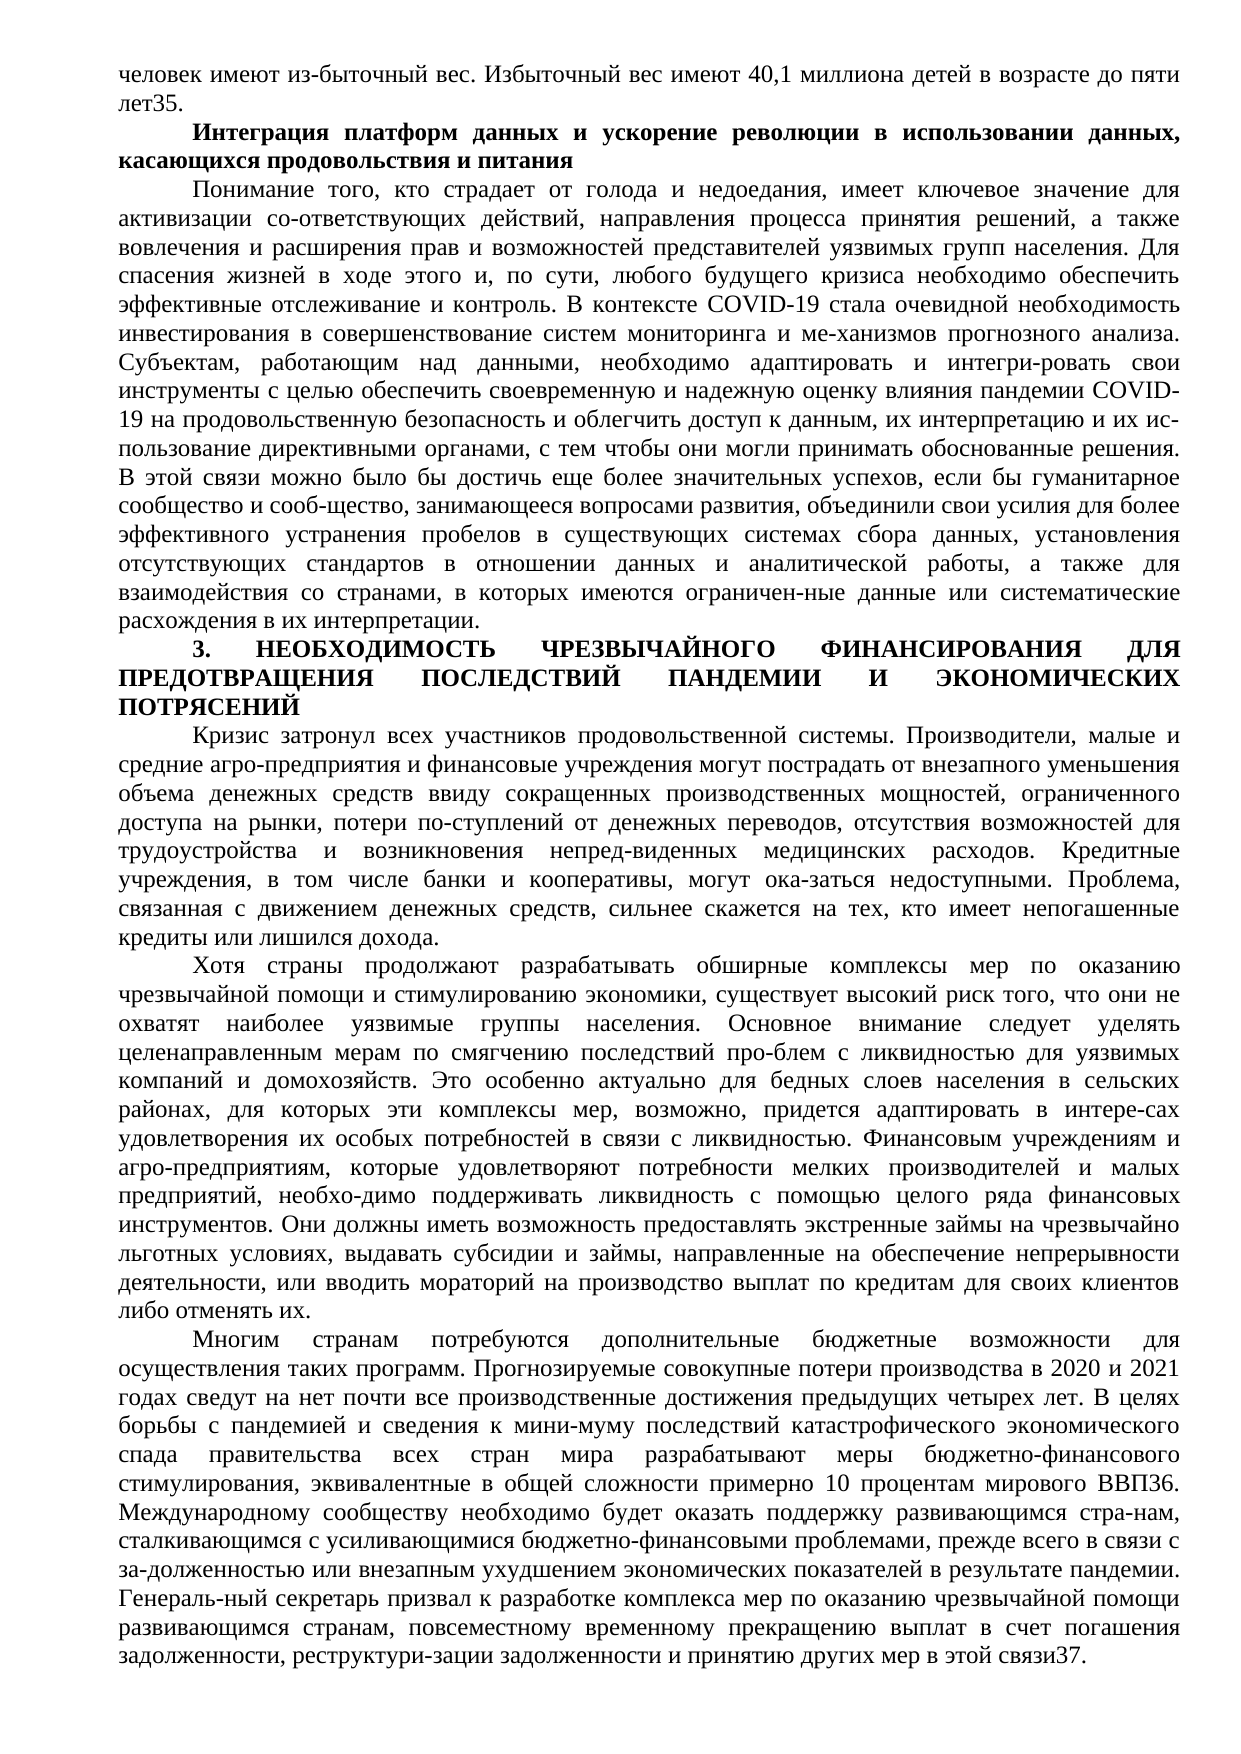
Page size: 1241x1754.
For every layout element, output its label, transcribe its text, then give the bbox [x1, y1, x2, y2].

text Хотя страны продолжают разрабатывать обширные комплексы мер по оказанию чрезвычайной помощи и стимулированию экономики, существует высокий риск того, что они не охватят наиболее уязвимые группы населения. Основное внимание следует уделять целенаправленным мерам по смягчению последствий про-блем с ликвидностью для уязвимых компаний и домохозяйств. Это особенно актуально для бедных слоев населения в сельских районах, для которых эти комплексы мер, возможно, придется адаптировать в интере-сах удовлетворения их особых потребностей в связи с ликвидностью. Финансовым учреждениям и агро-предприятиям, которые удовлетворяют потребности мелких производителей и малых предприятий, необхо-димо поддерживать ликвидность с помощью целого ряда финансовых инструментов. Они должны иметь возможность предоставлять экстренные займы на чрезвычайно льготных условиях, выдавать субсидии и займы, направленные на обеспечение непрерывности деятельности, или вводить мораторий на производство выплат по кредитам для своих клиентов либо отменять их. [118, 950, 1181, 1324]
text 3. НЕОБХОДИМОСТЬ ЧРЕЗВЫЧАЙНОГО ФИНАНСИРОВАНИЯ ДЛЯ ПРЕДОТВРАЩЕНИЯ ПОСЛЕДСТВИЙ ПАНДЕМИИ И ЭКОНОМИЧЕСКИХ ПОТРЯСЕНИЙ [118, 634, 1181, 720]
text Интеграция платформ данных и ускорение революции в использовании данных, касающихся продовольствия и питания [118, 117, 1181, 174]
text Многим странам потребуются дополнительные бюджетные возможности для осуществления таких программ. Прогнозируемые совокупные потери производства в 2020 и 2021 годах сведут на нет почти все производственные достижения предыдущих четырех лет. В целях борьбы с пандемией и сведения к мини-муму последствий катастрофического экономического спада правительства всех стран мира разрабатывают меры бюджетно-финансового стимулирования, эквивалентные в общей сложности примерно 10 процентам мирового ВВП36. Международному сообществу необходимо будет оказать поддержку развивающимся стра-нам, сталкивающимся с усиливающимися бюджетно-финансовыми проблемами, прежде всего в связи с за-долженностью или внезапным ухудшением экономических показателей в результате пандемии. Генераль-ный секретарь призвал к разработке комплекса мер по оказанию чрезвычайной помощи развивающимся странам, повсеместному временному прекращению выплат в счет погашения задолженности, реструктури-зации задолженности и принятию других мер в этой связи37. [118, 1324, 1181, 1669]
text Понимание того, кто страдает от голода и недоедания, имеет ключевое значение для активизации со-ответствующих действий, направления процесса принятия решений, а также вовлечения и расширения прав и возможностей представителей уязвимых групп населения. Для спасения жизней в ходе этого и, по сути, любого будущего кризиса необходимо обеспечить эффективные отслеживание и контроль. В контексте COVID-19 стала очевидной необходимость инвестирования в совершенствование систем мониторинга и ме-ханизмов прогнозного анализа. Субъектам, работающим над данными, необходимо адаптировать и интегри-ровать свои инструменты с целью обеспечить своевременную и надежную оценку влияния пандемии COVID-19 на продовольственную безопасность и облегчить доступ к данным, их интерпретацию и их ис-пользование директивными органами, с тем чтобы они могли принимать обоснованные решения. В этой связи можно было бы достичь еще более значительных успехов, если бы гуманитарное сообщество и сооб-щество, занимающееся вопросами развития, объединили свои усилия для более эффективного устранения пробелов в существующих системах сбора данных, установления отсутствующих стандартов в отношении данных и аналитической работы, а также для взаимодействия со странами, в которых имеются ограничен-ные данные или систематические расхождения в их интерпретации. [118, 174, 1181, 634]
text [118, 59, 1181, 117]
text Кризис затронул всех участников продовольственной системы. Производители, малые и средние агро-предприятия и финансовые учреждения могут пострадать от внезапного уменьшения объема денежных средств ввиду сокращенных производственных мощностей, ограниченного доступа на рынки, потери по-ступлений от денежных переводов, отсутствия возможностей для трудоустройства и возникновения непред-виденных медицинских расходов. Кредитные учреждения, в том числе банки и кооперативы, могут ока-заться недоступными. Проблема, связанная с движением денежных средств, сильнее скажется на тех, кто имеет непогашенные кредиты или лишился дохода. [118, 720, 1181, 950]
